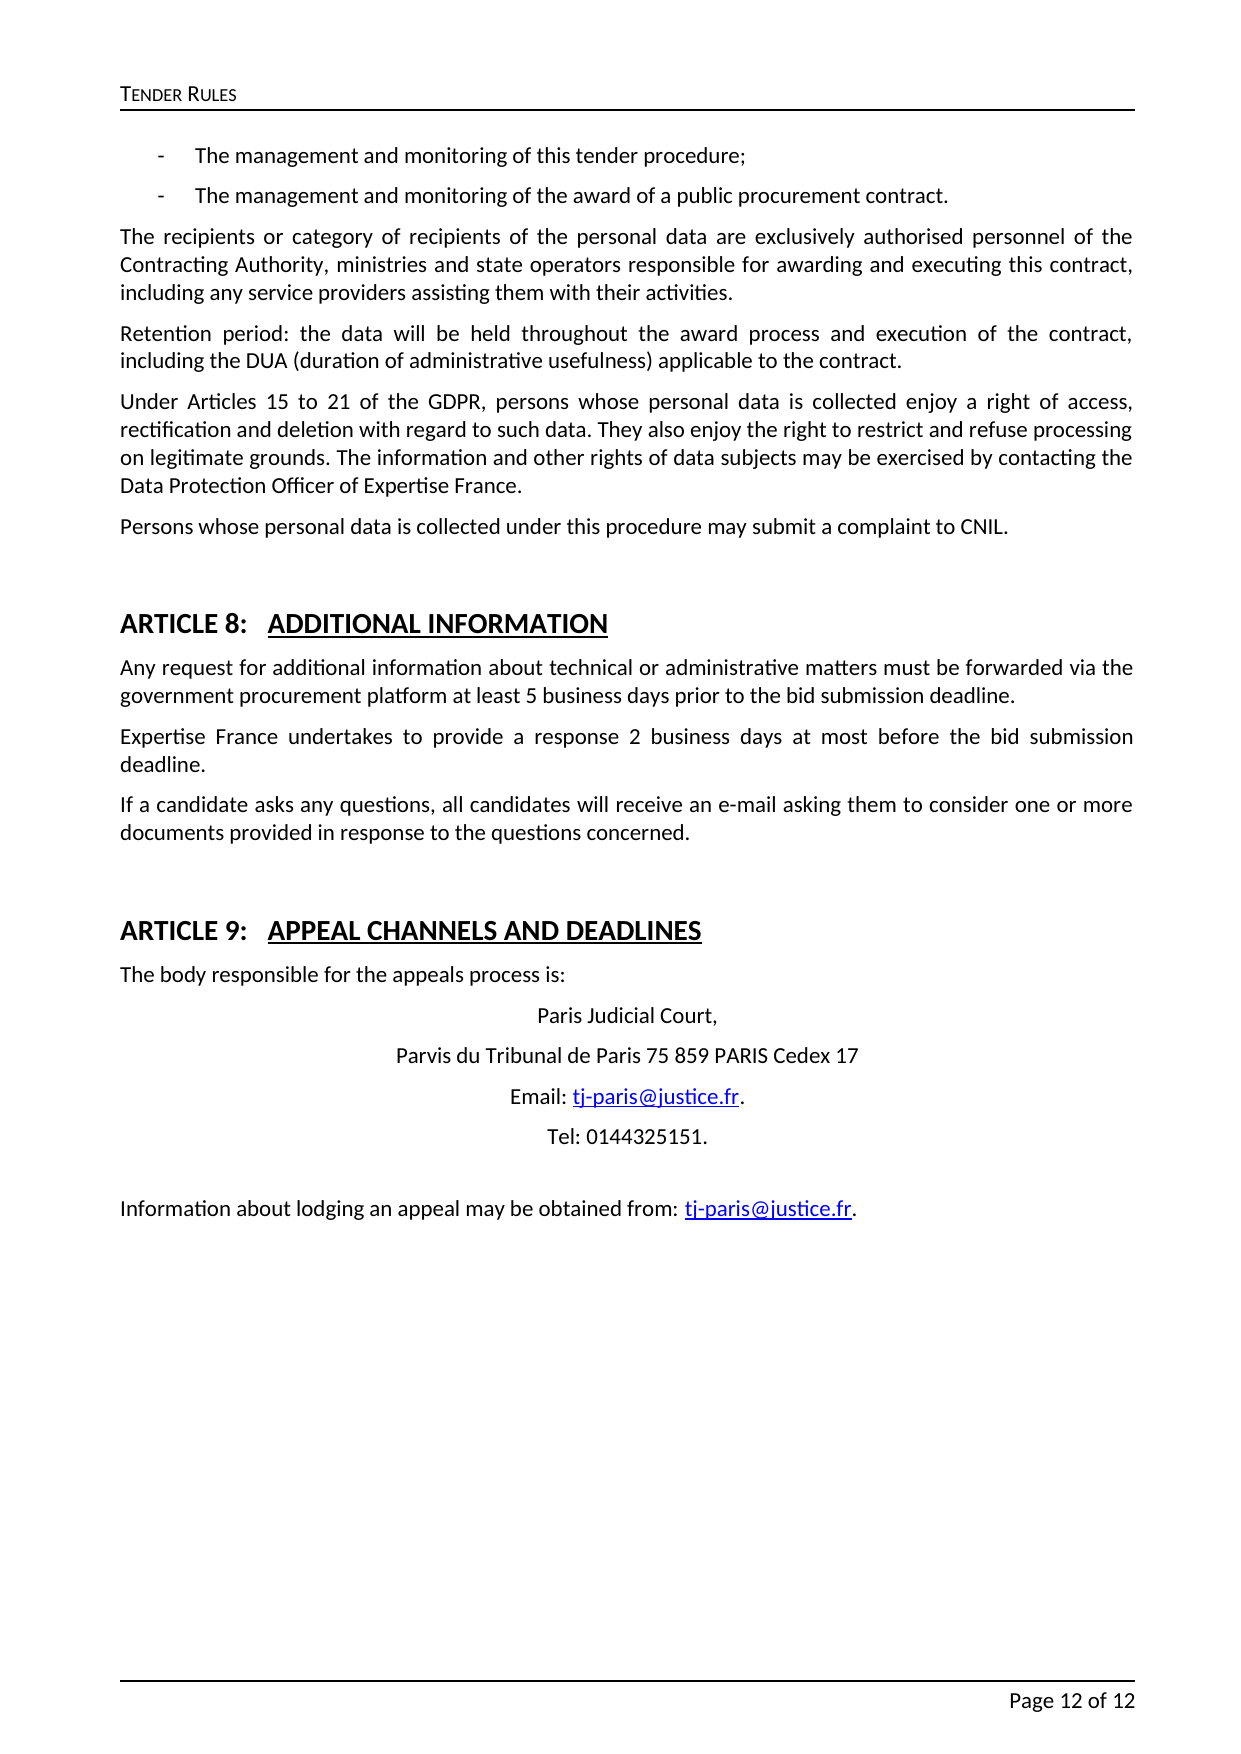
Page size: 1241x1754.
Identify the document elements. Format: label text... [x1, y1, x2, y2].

text Information about lodging an appeal may be obtained from: tj-paris@justice.fr. [120, 1191, 1135, 1222]
text The body responsible for the appeals process is: [120, 960, 1135, 988]
text Parvis du Tribunal de Paris 75 859 PARIS Cedex 17 [120, 1041, 1135, 1069]
text Email: tj-paris@justice.fr. [120, 1082, 1135, 1110]
list The management and monitoring of the award of a public procurement contract. [157, 182, 1135, 209]
list ADDITIONAL INFORMATION [120, 605, 1135, 641]
text Paris Judicial Court, [120, 1001, 1135, 1029]
text Under Articles 15 to 21 of the GDPR, persons whose personal data is collected enjoy a right of access, rectification and deletion with regard to such data. They also enjoy the right to restrict and refuse processing on legitimate grounds. The information and other rights of data subjects may be exercised by contacting the Data Protection Officer of Expertise France. [120, 387, 1135, 499]
text Persons whose personal data is collected under this procedure may submit a complaint to CNIL. [120, 512, 1135, 540]
text If a candidate asks any questions, all candidates will receive an e-mail asking them to consider one or more documents provided in response to the questions concerned. [120, 791, 1135, 847]
list Appeal channels and deadlines [120, 912, 1135, 948]
text The recipients or category of recipients of the personal data are exclusively authorised personnel of the Contracting Authority, ministries and state operators responsible for awarding and executing this contract, including any service providers assisting them with their activities. [120, 222, 1135, 306]
text Retention period: the data will be held throughout the award process and execution of the contract, including the DUA (duration of administrative usefulness) applicable to the contract. [120, 319, 1135, 375]
text Tel: 0144325151. [120, 1122, 1135, 1150]
text Any request for additional information about technical or administrative matters must be forwarded via the government procurement platform at least 5 business days prior to the bid submission deadline. [120, 653, 1135, 709]
list The management and monitoring of this tender procedure; [157, 141, 1135, 169]
text Expertise France undertakes to provide a response 2 business days at most before the bid submission deadline. [120, 722, 1135, 778]
